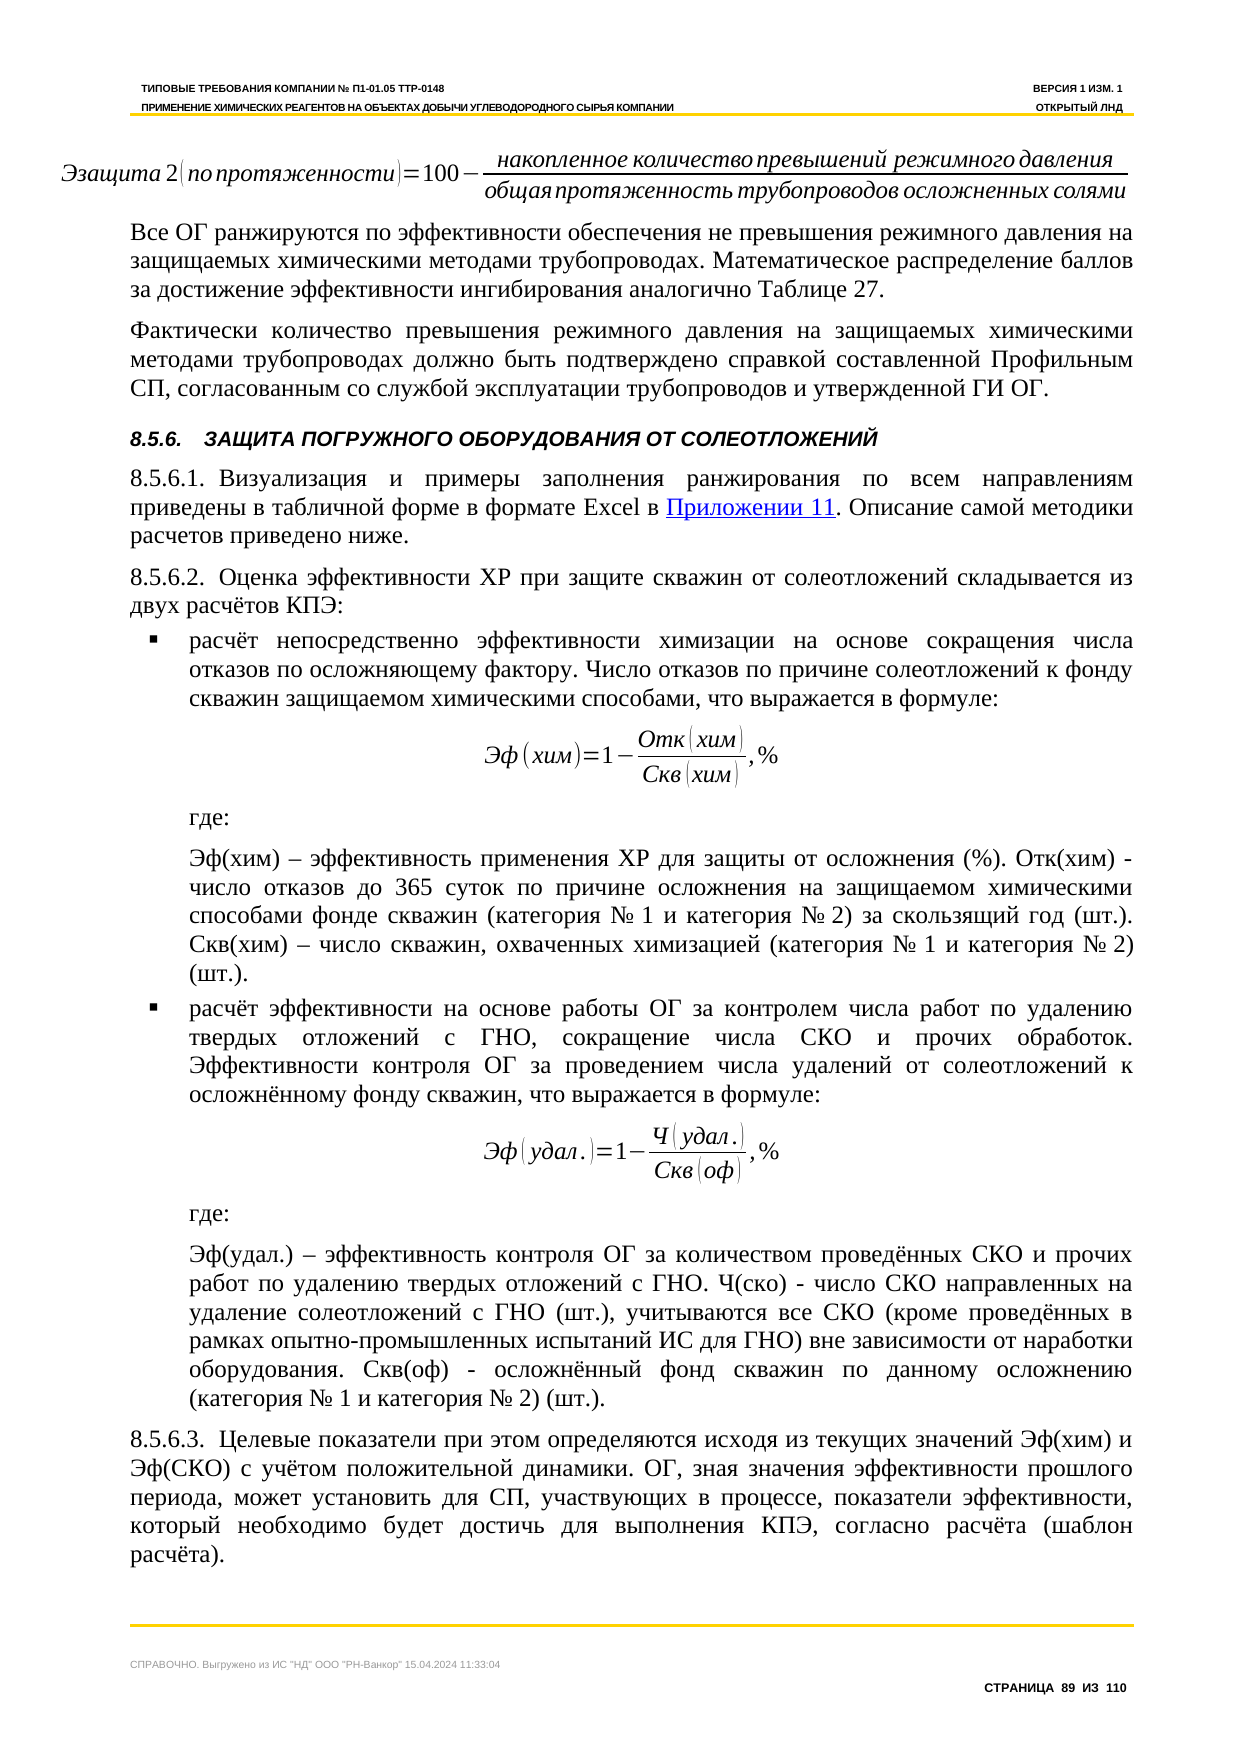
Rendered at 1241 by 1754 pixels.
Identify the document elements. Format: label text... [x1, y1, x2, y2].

text Фактически количество превышения режимного давления на защищаемых химическими методами трубопроводах должно быть подтверждено справкой составленной Профильным СП, согласованным со службой эксплуатации трубопроводов и утвержденной ГИ ОГ. [130, 315, 1134, 402]
text Эф(удал.) – эффективность контроля ОГ за количеством проведённых СКО и прочих работ по удалению твердых отложений с ГНО. Ч(ско) - число СКО направленных на удаление солеотложений с ГНО (шт.), учитываются все СКО (кроме проведённых в рамках опытно-промышленных испытаний ИС для ГНО) вне зависимости от наработки оборудования. Скв(оф) - осложнённый фонд скважин по данному осложнению (категория № 1 и категория № 2) (шт.). [189, 1239, 1134, 1412]
list расчёт непосредственно эффективности химизации на основе сокращения числа отказов по осложняющему фактору. Число отказов по причине солеотложений к фонду скважин защищаемом химическими способами, что выражается в формуле: [148, 626, 1134, 712]
list Визуализация и примеры заполнения ранжирования по всем направлениям приведены в табличной форме в формате Excel в Приложении 11. Описание самой методики расчетов приведено ниже. [130, 463, 1134, 549]
list Оценка эффективности ХР при защите скважин от солеотложений складывается из двух расчётов КПЭ: [130, 562, 1134, 619]
text Эф(хим) – эффективность применения ХР для защиты от осложнения (%). Отк(хим) - число отказов до 365 суток по причине осложнения на защищаемом химическими способами фонде скважин (категория № 1 и категория № 2) за скользящий год (шт.). Скв(хим) – число скважин, охваченных химизацией (категория № 1 и категория № 2) (шт.). [189, 843, 1134, 987]
text где: [189, 802, 1134, 831]
list расчёт эффективности на основе работы ОГ за контролем числа работ по удалению твердых отложений с ГНО, сокращение числа СКО и прочих обработок. Эффективности контроля ОГ за проведением числа удалений от солеотложений к осложнённому фонду скважин, что выражается в формуле: [148, 993, 1134, 1108]
list ЗАЩИТА ПОГРУЖНОГО ОБОРУДОВАНИЯ ОТ СОЛЕОТЛОЖЕНИЙ [130, 427, 1134, 451]
list Целевые показатели при этом определяются исходя из текущих значений Эф(хим) и Эф(СКО) с учётом положительной динамики. ОГ, зная значения эффективности прошлого периода, может установить для СП, участвующих в процессе, показатели эффективности, который необходимо будет достичь для выполнения КПЭ, согласно расчёта (шаблон расчёта). [130, 1424, 1134, 1568]
list Все ОГ ранжируются по эффективности обеспечения не превышения режимного давления на защищаемых химическими методами трубопроводах. Математическое распределение баллов за достижение эффективности ингибирования аналогично Таблице 27. [130, 217, 1134, 303]
text где: [189, 1198, 1134, 1227]
